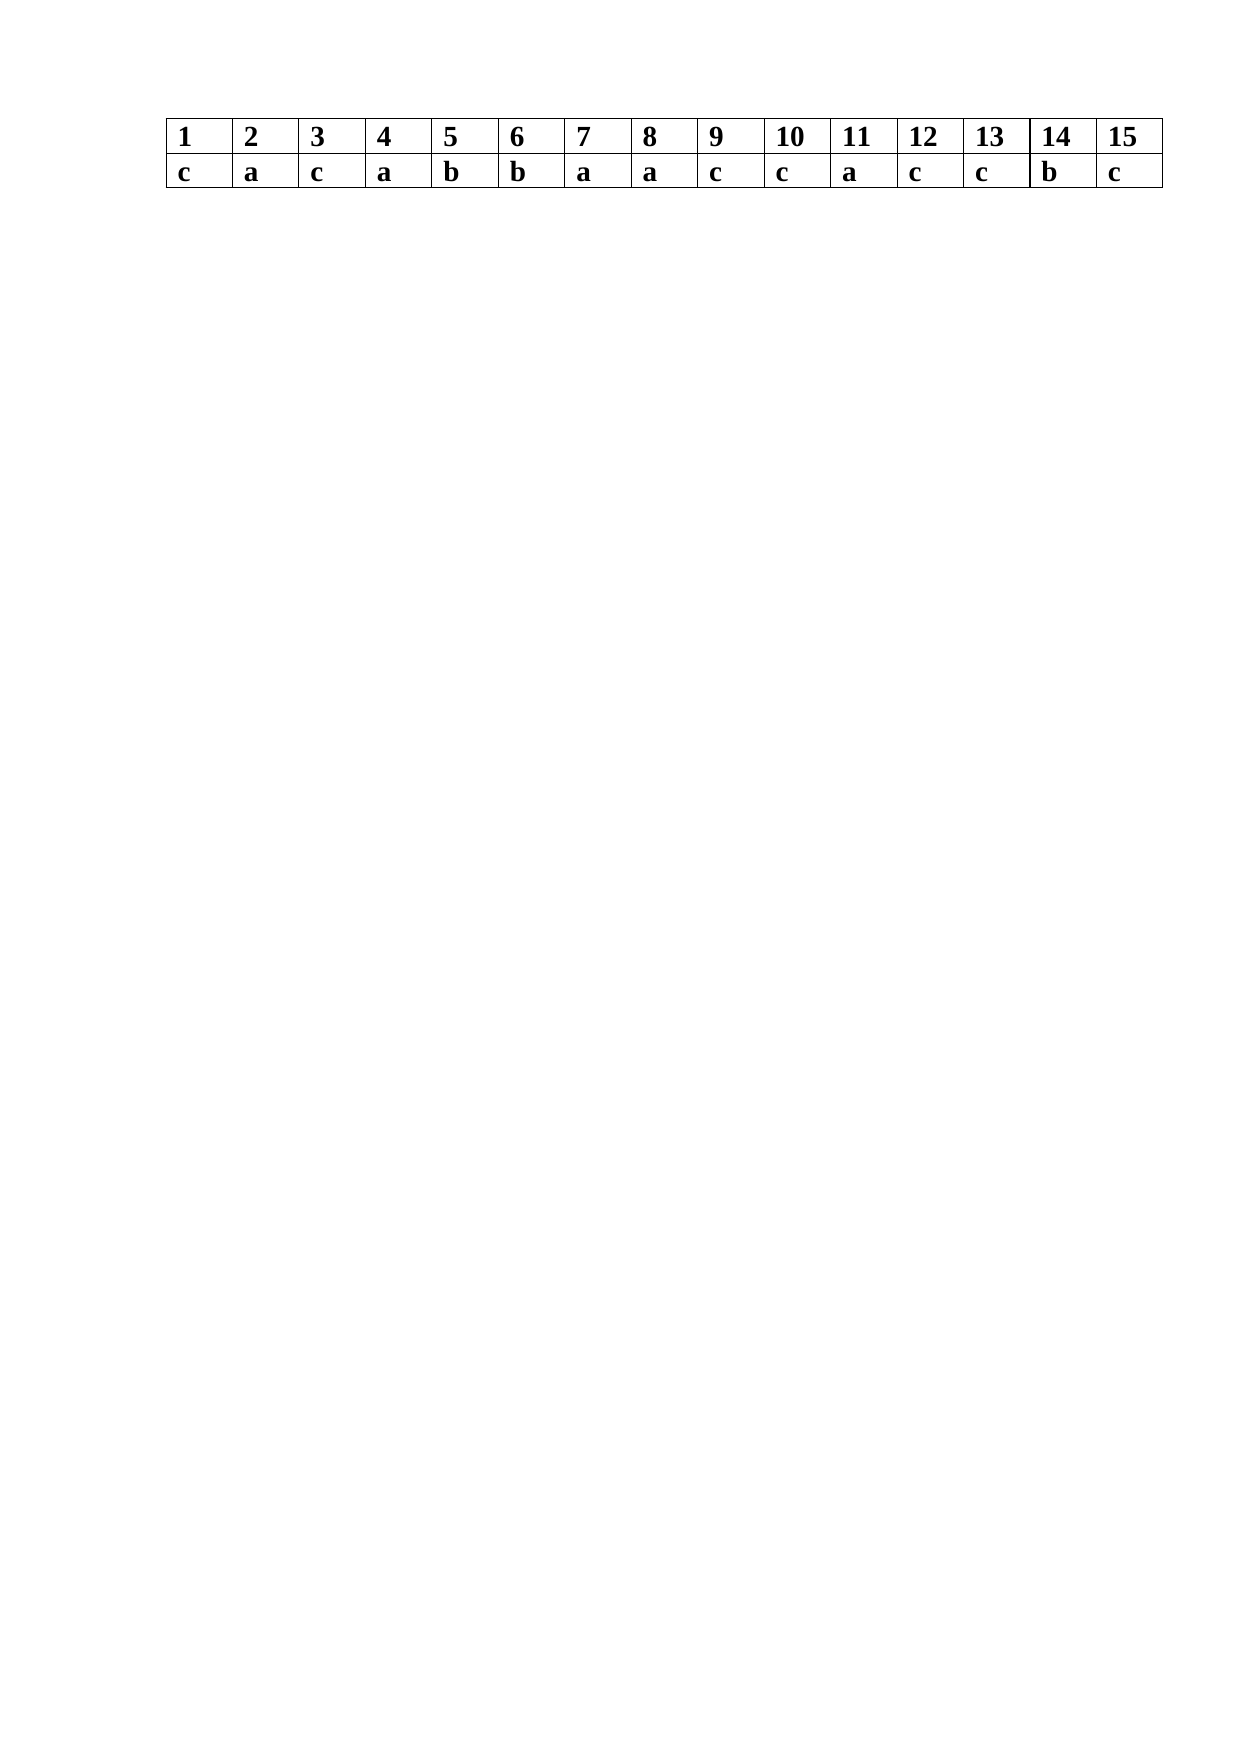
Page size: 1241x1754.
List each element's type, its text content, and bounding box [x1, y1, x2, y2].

table_cell c [765, 154, 830, 187]
table_header 2 [233, 119, 298, 153]
table_header 7 [565, 119, 631, 153]
table_header 12 [898, 119, 963, 153]
table_cell b [432, 154, 498, 187]
table_header 14 [1031, 119, 1096, 153]
table_header 13 [964, 119, 1029, 153]
table_cell c [299, 154, 365, 187]
table_header 15 [1097, 119, 1162, 153]
table_header 6 [499, 119, 564, 153]
table_header 3 [299, 119, 365, 153]
table_header 10 [765, 119, 830, 153]
table_cell c [964, 154, 1029, 187]
table_header 4 [366, 119, 431, 153]
table_cell a [233, 154, 298, 187]
table_cell c [898, 154, 963, 187]
table_cell c [698, 154, 764, 187]
table_cell a [565, 154, 631, 187]
table_cell c [167, 154, 232, 187]
table_cell c [1097, 154, 1162, 187]
table_cell a [831, 154, 897, 187]
table_cell a [366, 154, 431, 187]
table_cell a [632, 154, 697, 187]
table_header 9 [698, 119, 764, 153]
table_header 8 [632, 119, 697, 153]
table_header 5 [432, 119, 498, 153]
table_header 11 [831, 119, 897, 153]
table_cell b [499, 154, 564, 187]
table_cell b [1031, 154, 1096, 187]
table_header 1 [167, 119, 232, 153]
